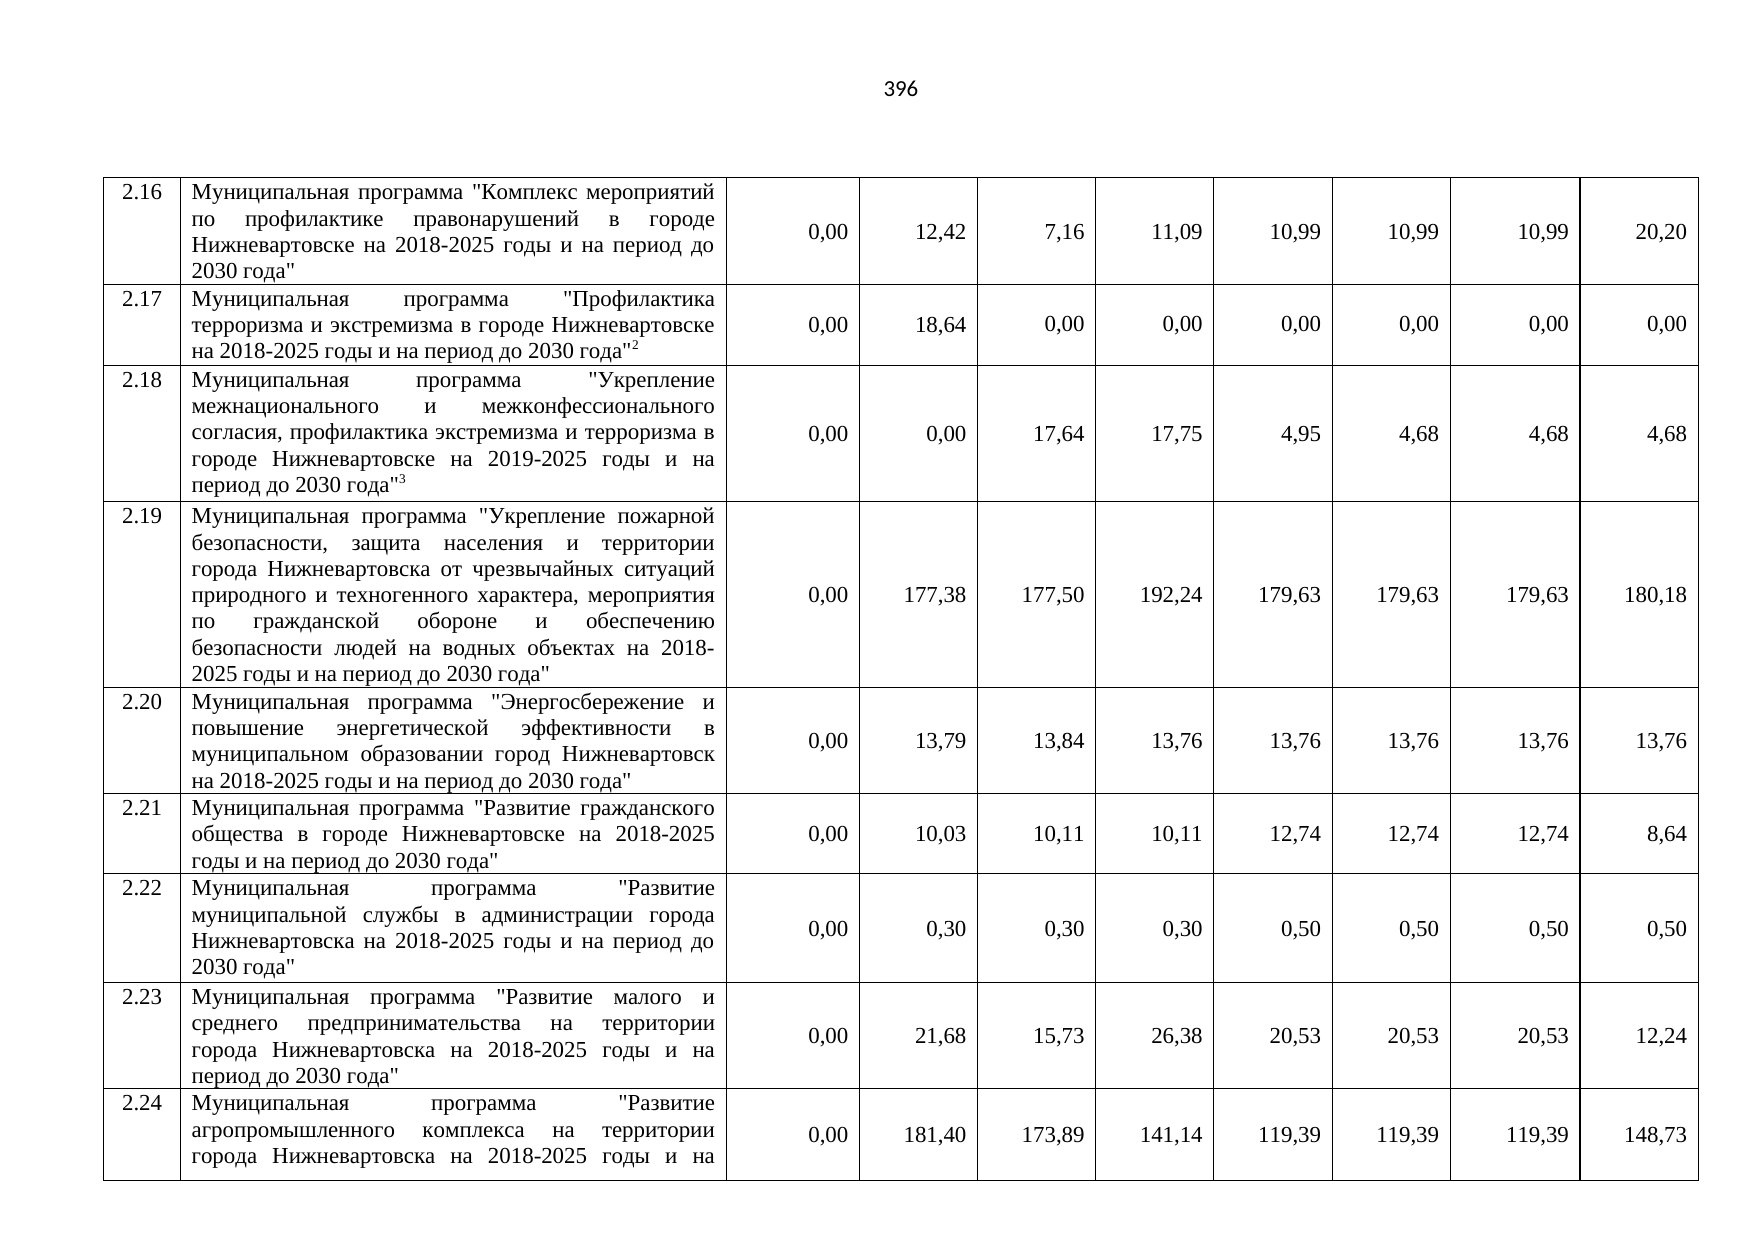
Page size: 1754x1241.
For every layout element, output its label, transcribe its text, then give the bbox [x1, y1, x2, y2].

table_cell 20,20 [1581, 178, 1698, 284]
table_cell 180,18 [1581, 502, 1698, 687]
table_cell 13,76 [1581, 688, 1698, 793]
table_cell 141,14 [1096, 1089, 1213, 1180]
table_cell 21,68 [860, 983, 977, 1088]
table_cell Муниципальная программа "Развитие муниципальной службы в администрации города Нижневартовска на 2018-2025 годы и на период до 2030 года" [181, 874, 726, 982]
table_cell 192,24 [1096, 502, 1213, 687]
table_cell 179,63 [1333, 502, 1450, 687]
table_cell 0,00 [1214, 285, 1332, 365]
table_cell 0,00 [1581, 285, 1698, 365]
table_cell 13,76 [1096, 688, 1213, 793]
table_cell 0,30 [978, 874, 1095, 982]
table_cell 4,68 [1451, 366, 1579, 501]
table_cell 20,53 [1333, 983, 1450, 1088]
table_cell 8,64 [1581, 794, 1698, 873]
table_cell 10,11 [1096, 794, 1213, 873]
table_cell 12,24 [1581, 983, 1698, 1088]
table_cell 26,38 [1096, 983, 1213, 1088]
table_cell 13,79 [860, 688, 977, 793]
table_cell Муниципальная программа "Энергосбережение и повышение энергетической эффективности в муниципальном образовании город Нижневартовск на 2018-2025 годы и на период до 2030 года" [181, 688, 726, 793]
table_cell 0,00 [860, 366, 977, 501]
table_cell 20,53 [1214, 983, 1332, 1088]
table_cell 12,42 [860, 178, 977, 284]
table_cell 173,89 [978, 1089, 1095, 1180]
table_cell 177,50 [978, 502, 1095, 687]
table_cell 0,00 [727, 366, 859, 501]
table_cell 0,00 [1333, 285, 1450, 365]
table_cell 7,16 [978, 178, 1095, 284]
table_cell 0,50 [1214, 874, 1332, 982]
table_cell 0,00 [727, 794, 859, 873]
table_cell 12,74 [1333, 794, 1450, 873]
table_cell 4,95 [1214, 366, 1332, 501]
table_cell 0,00 [1096, 285, 1213, 365]
table_cell 2.24 [104, 1089, 180, 1180]
table_cell 17,64 [978, 366, 1095, 501]
table_cell 10,11 [978, 794, 1095, 873]
table_cell 0,00 [727, 178, 859, 284]
table_cell 2.21 [104, 794, 180, 873]
table_cell 179,63 [1451, 502, 1579, 687]
table_cell 0,00 [727, 1089, 859, 1180]
table_cell 0,00 [1451, 285, 1579, 365]
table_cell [181, 1089, 726, 1180]
table_cell 181,40 [860, 1089, 977, 1180]
table_cell Муниципальная программа "Развитие малого и среднего предпринимательства на территории города Нижневартовска на 2018-2025 годы и на период до 2030 года" [181, 983, 726, 1088]
table_cell 177,38 [860, 502, 977, 687]
table_cell 13,76 [1333, 688, 1450, 793]
table_cell 13,76 [1214, 688, 1332, 793]
table_cell 2.19 [104, 502, 180, 687]
table_cell 0,30 [860, 874, 977, 982]
table_cell Муниципальная программа "Развитие гражданского общества в городе Нижневартовске на 2018-2025 годы и на период до 2030 года" [181, 794, 726, 873]
table_cell 0,00 [727, 874, 859, 982]
table_cell 2.16 [104, 178, 180, 284]
table_cell 2.20 [104, 688, 180, 793]
table_cell 119,39 [1333, 1089, 1450, 1180]
table_cell 12,74 [1451, 794, 1579, 873]
table_cell Муниципальная программа "Укрепление межнационального и межконфессионального согласия, профилактика экстремизма и терроризма в городе Нижневартовске на 2019-2025 годы и на период до 2030 года"3 [181, 366, 726, 501]
table_cell 2.17 [104, 285, 180, 365]
table_cell 179,63 [1214, 502, 1332, 687]
table_cell 10,99 [1214, 178, 1332, 284]
table_cell 2.23 [104, 983, 180, 1088]
table_cell 4,68 [1333, 366, 1450, 501]
table_cell 18,64 [860, 285, 977, 365]
table_cell Муниципальная программа "Профилактика терроризма и экстремизма в городе Нижневартовске на 2018-2025 годы и на период до 2030 года"2 [181, 285, 726, 365]
table_cell 11,09 [1096, 178, 1213, 284]
table_cell 2.18 [104, 366, 180, 501]
table_cell 4,68 [1581, 366, 1698, 501]
table_cell Муниципальная программа "Комплекс мероприятий по профилактике правонарушений в городе Нижневартовске на 2018-2025 годы и на период до 2030 года" [181, 178, 726, 284]
table_cell 0,00 [727, 502, 859, 687]
table_cell 0,00 [727, 688, 859, 793]
table_cell 0,50 [1451, 874, 1579, 982]
table_cell 12,74 [1214, 794, 1332, 873]
table_cell 10,99 [1333, 178, 1450, 284]
table_cell 17,75 [1096, 366, 1213, 501]
table_cell 119,39 [1451, 1089, 1579, 1180]
table_cell 15,73 [978, 983, 1095, 1088]
table_cell 10,99 [1451, 178, 1579, 284]
table_cell 0,00 [727, 983, 859, 1088]
table_cell 2.22 [104, 874, 180, 982]
table_cell 0,30 [1096, 874, 1213, 982]
table_cell 0,50 [1333, 874, 1450, 982]
table_cell 119,39 [1214, 1089, 1332, 1180]
table_cell Муниципальная программа "Укрепление пожарной безопасности, защита населения и территории города Нижневартовска от чрезвычайных ситуаций природного и техногенного характера, мероприятия по гражданской обороне и обеспечению безопасности людей на водных объектах на 2018-2025 годы и на период до 2030 года" [181, 502, 726, 687]
table_cell 0,50 [1581, 874, 1698, 982]
table_cell 0,00 [727, 285, 859, 365]
table_cell 13,76 [1451, 688, 1579, 793]
table_cell 148,73 [1581, 1089, 1698, 1180]
table_cell 0,00 [978, 285, 1095, 365]
table_cell 20,53 [1451, 983, 1579, 1088]
table_cell 13,84 [978, 688, 1095, 793]
table_cell 10,03 [860, 794, 977, 873]
